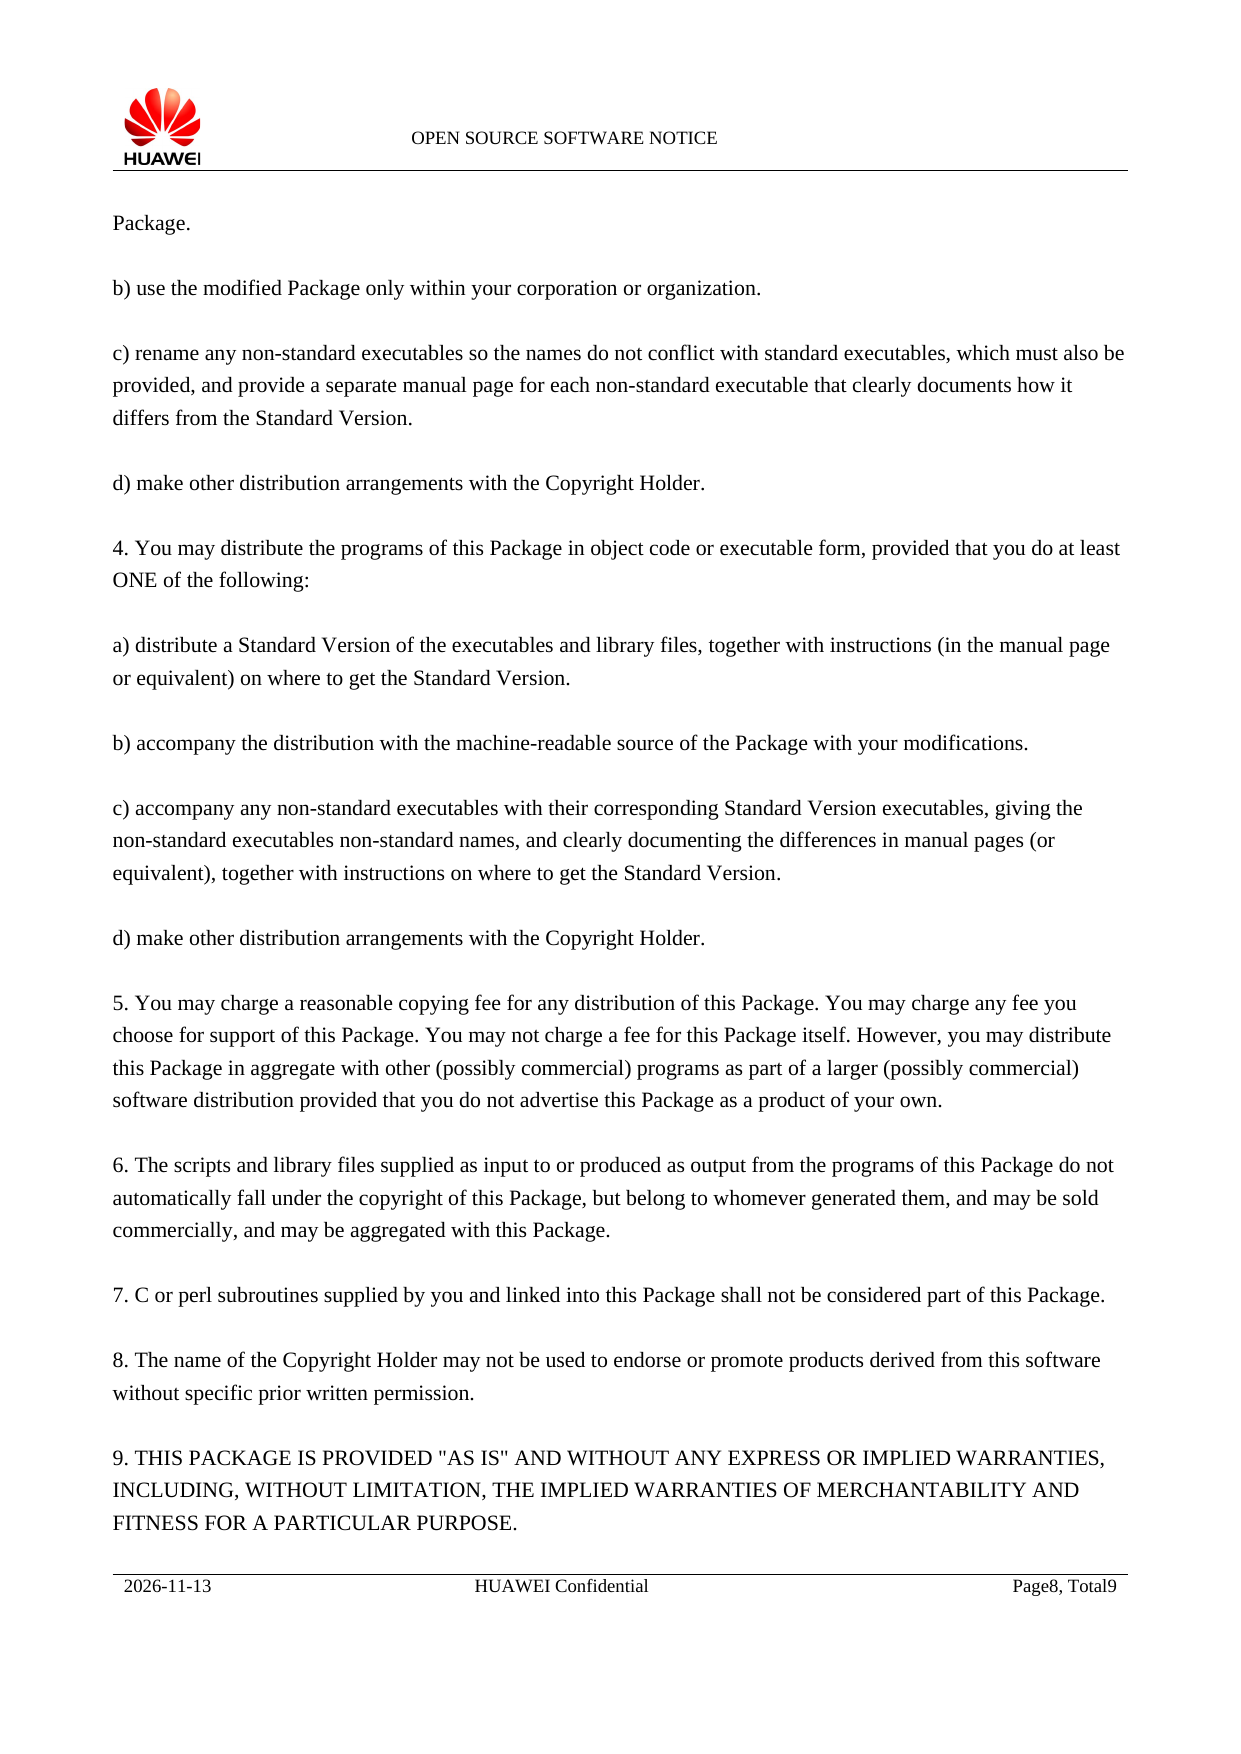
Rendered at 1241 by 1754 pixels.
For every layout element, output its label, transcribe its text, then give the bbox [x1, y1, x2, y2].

picture [124, 88, 201, 165]
